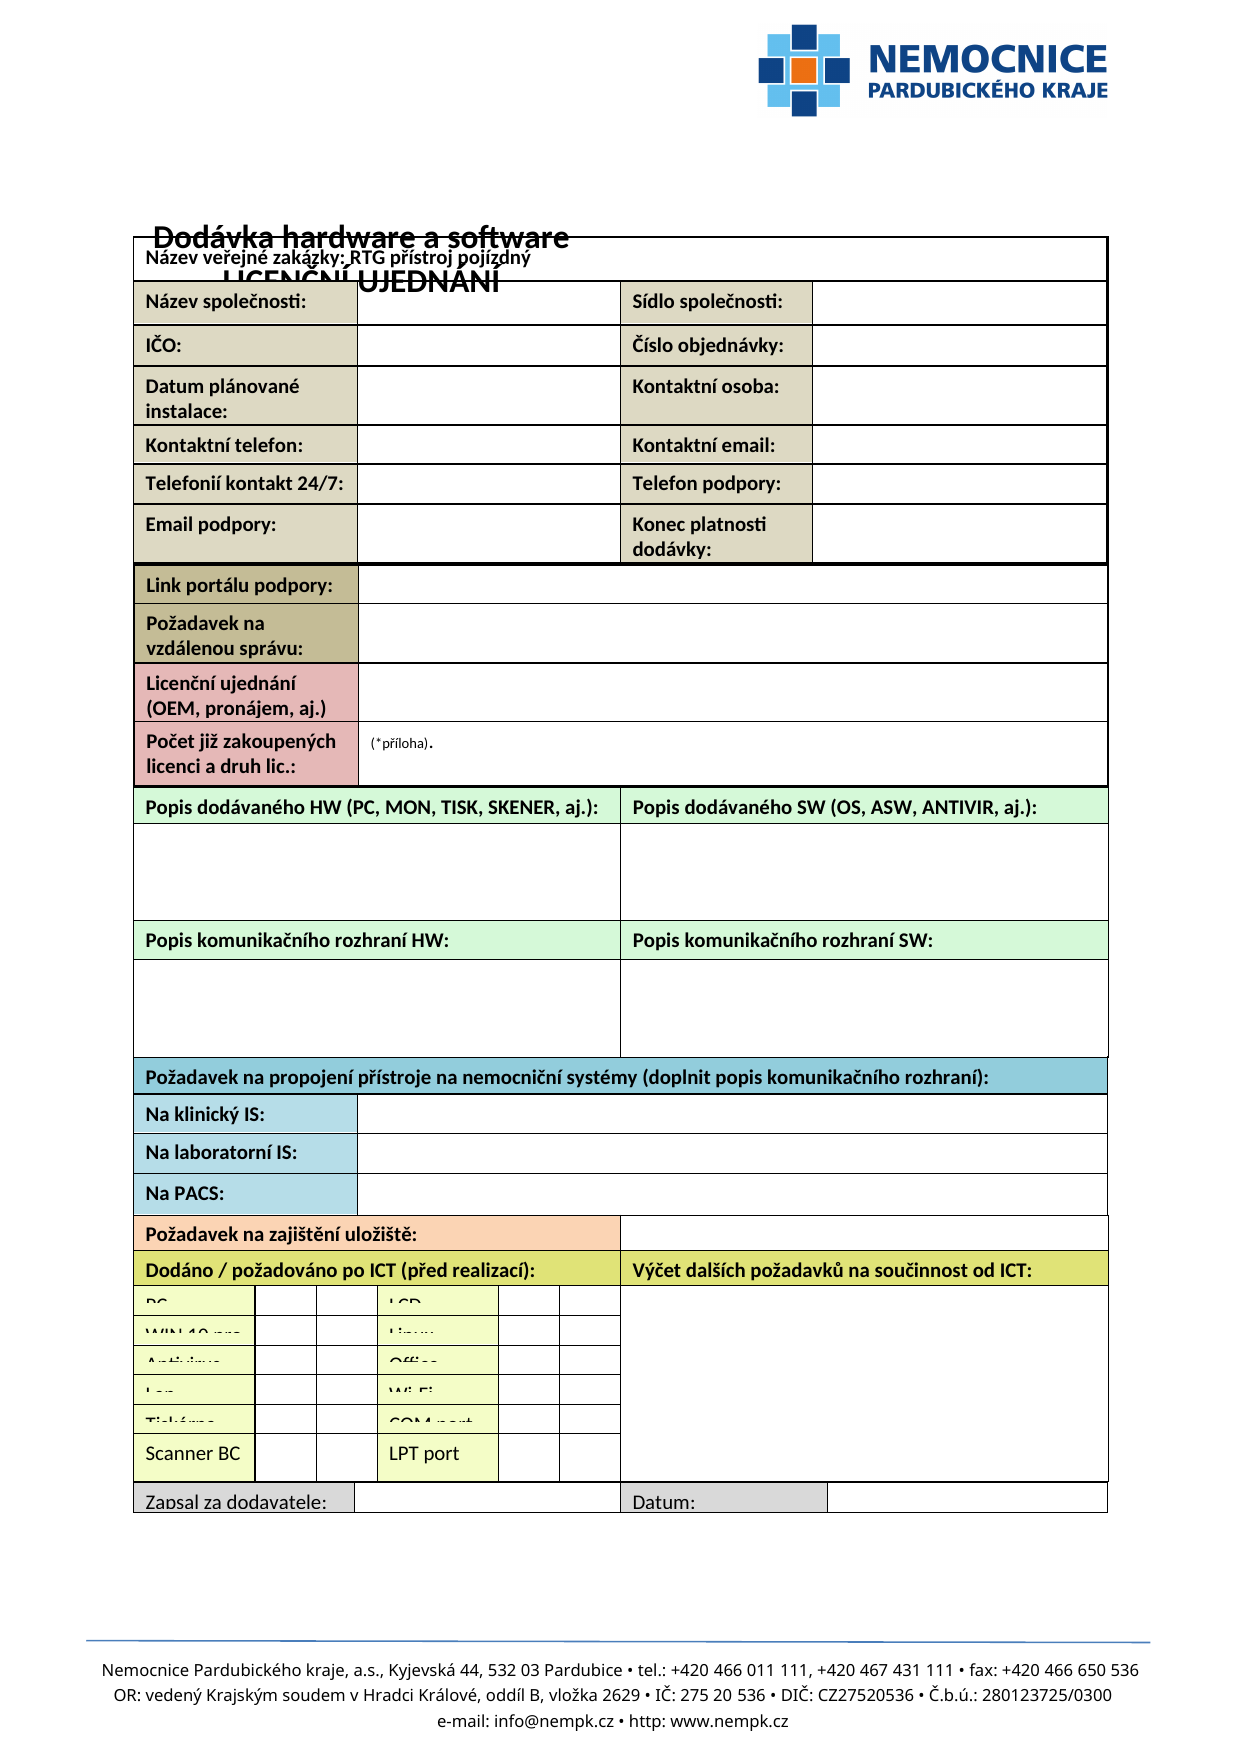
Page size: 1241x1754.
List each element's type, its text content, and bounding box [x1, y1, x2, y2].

table_header [621, 824, 1108, 920]
table_cell [317, 1316, 377, 1344]
table_cell [256, 1434, 316, 1481]
table_header : [621, 1483, 827, 1512]
table_cell [358, 326, 620, 365]
table_cell Dodáno / požadováno po ICT (před realizací): [134, 1251, 620, 1285]
table_cell [499, 1316, 559, 1344]
table_cell Office [378, 1346, 498, 1374]
table_cell [359, 604, 1107, 662]
table_cell Požadavek na vzdálenou správu: [135, 604, 358, 662]
table_header Popis dodávaného HW (PC, MON, TISK, SKENER, aj.): [134, 788, 620, 823]
table_cell Kontaktní osoba: [621, 367, 812, 424]
table_cell Telefonií kontakt 24/7: [134, 465, 357, 503]
table_header Popis dodávaného SW (OS, ASW, ANTIVIR, aj.): [621, 788, 1108, 823]
table_cell Email podpory: [134, 505, 357, 562]
table_header Zapsal za dodavatele: [134, 1483, 354, 1512]
table_cell Sídlo společnosti: [621, 282, 812, 323]
table_cell Konec platnosti dodávky: [621, 505, 812, 562]
table_cell [499, 1405, 559, 1433]
table_cell Požadavek na propojení přístroje na nemocniční systémy (doplnit popis komunikačního rozhraní): [134, 1058, 1107, 1093]
table_header Název veřejné zakázky: RTG přístroj pojízdný [134, 238, 1106, 280]
table_cell Lan [134, 1375, 254, 1404]
table_cell Výčet dalších požadavků na součinnost od ICT: [621, 1251, 1108, 1285]
table_cell Popis komunikačního rozhraní HW: [134, 921, 620, 959]
table_cell [813, 465, 1106, 503]
table_cell [621, 960, 1108, 1057]
table_cell Název společnosti: [134, 282, 357, 323]
table_cell Počet již zakoupených licenci a druh lic.: [135, 722, 358, 785]
table_cell [256, 1346, 316, 1374]
table_cell [256, 1286, 316, 1315]
table_cell Popis komunikačního rozhraní SW: [621, 921, 1108, 959]
table_cell COM port [378, 1405, 498, 1433]
table_cell [256, 1375, 316, 1404]
table_cell LPT port [378, 1434, 498, 1481]
table_cell [358, 1134, 1107, 1173]
table_cell [358, 1174, 1107, 1214]
table_cell [499, 1434, 559, 1481]
table_cell [621, 1216, 1108, 1250]
table_cell WIN 10 pro [134, 1316, 254, 1344]
table_cell [560, 1316, 620, 1344]
table_cell Linux [378, 1316, 498, 1344]
table_header Link portálu podpory: [135, 566, 358, 603]
table_cell [499, 1346, 559, 1374]
table_cell Na PACS: [134, 1174, 357, 1214]
table_cell [359, 664, 1107, 721]
table_cell [813, 505, 1106, 562]
table_cell [560, 1405, 620, 1433]
table_cell [317, 1346, 377, 1374]
table_header [359, 566, 1107, 603]
table_cell (*příloha). [359, 722, 1107, 785]
table_cell [499, 1286, 559, 1315]
table_cell IČO: [134, 326, 357, 365]
table_cell Scanner BC [134, 1434, 254, 1481]
table_header Na klinický IS: [134, 1095, 357, 1132]
table_cell [358, 426, 620, 462]
table_cell [813, 282, 1106, 323]
table_cell [358, 282, 620, 323]
table_cell [560, 1346, 620, 1374]
table_cell [317, 1286, 377, 1315]
table_cell Požadavek na zajištění uložiště: [134, 1216, 620, 1250]
table_cell [317, 1375, 377, 1404]
table_header [828, 1483, 1107, 1512]
table_cell PC [134, 1286, 254, 1315]
table_cell [134, 960, 620, 1057]
table_cell Kontaktní telefon: [134, 426, 357, 462]
table_cell Antivirus [134, 1346, 254, 1374]
table_cell [358, 367, 620, 424]
table_cell Kontaktní email: [621, 426, 812, 462]
table_cell [317, 1434, 377, 1481]
table_cell [813, 326, 1106, 365]
table_cell Datum plánované instalace: [134, 367, 357, 424]
table_cell Číslo objednávky: [621, 326, 812, 365]
table_header [355, 1483, 620, 1512]
table_cell [813, 426, 1106, 462]
table_cell Wi-Fi [378, 1375, 498, 1404]
table_cell [621, 1286, 1108, 1481]
table_cell [317, 1405, 377, 1433]
table_header [358, 1095, 1107, 1132]
table_header [134, 824, 620, 920]
table_cell Telefon podpory: [621, 465, 812, 503]
table_cell [560, 1286, 620, 1315]
table_cell [256, 1316, 316, 1344]
table_cell [358, 465, 620, 503]
table_cell [358, 505, 620, 562]
table_cell Licenční ujednání (OEM, pronájem, aj.) [135, 664, 358, 721]
table_cell LCD [378, 1286, 498, 1315]
table_cell Tiskárna [134, 1405, 254, 1433]
table_cell [560, 1375, 620, 1404]
picture [757, 23, 1108, 118]
table_cell [560, 1434, 620, 1481]
table_cell [499, 1375, 559, 1404]
table_cell Na laboratorní IS: [134, 1134, 357, 1173]
table_cell [813, 367, 1106, 424]
table_cell [256, 1405, 316, 1433]
